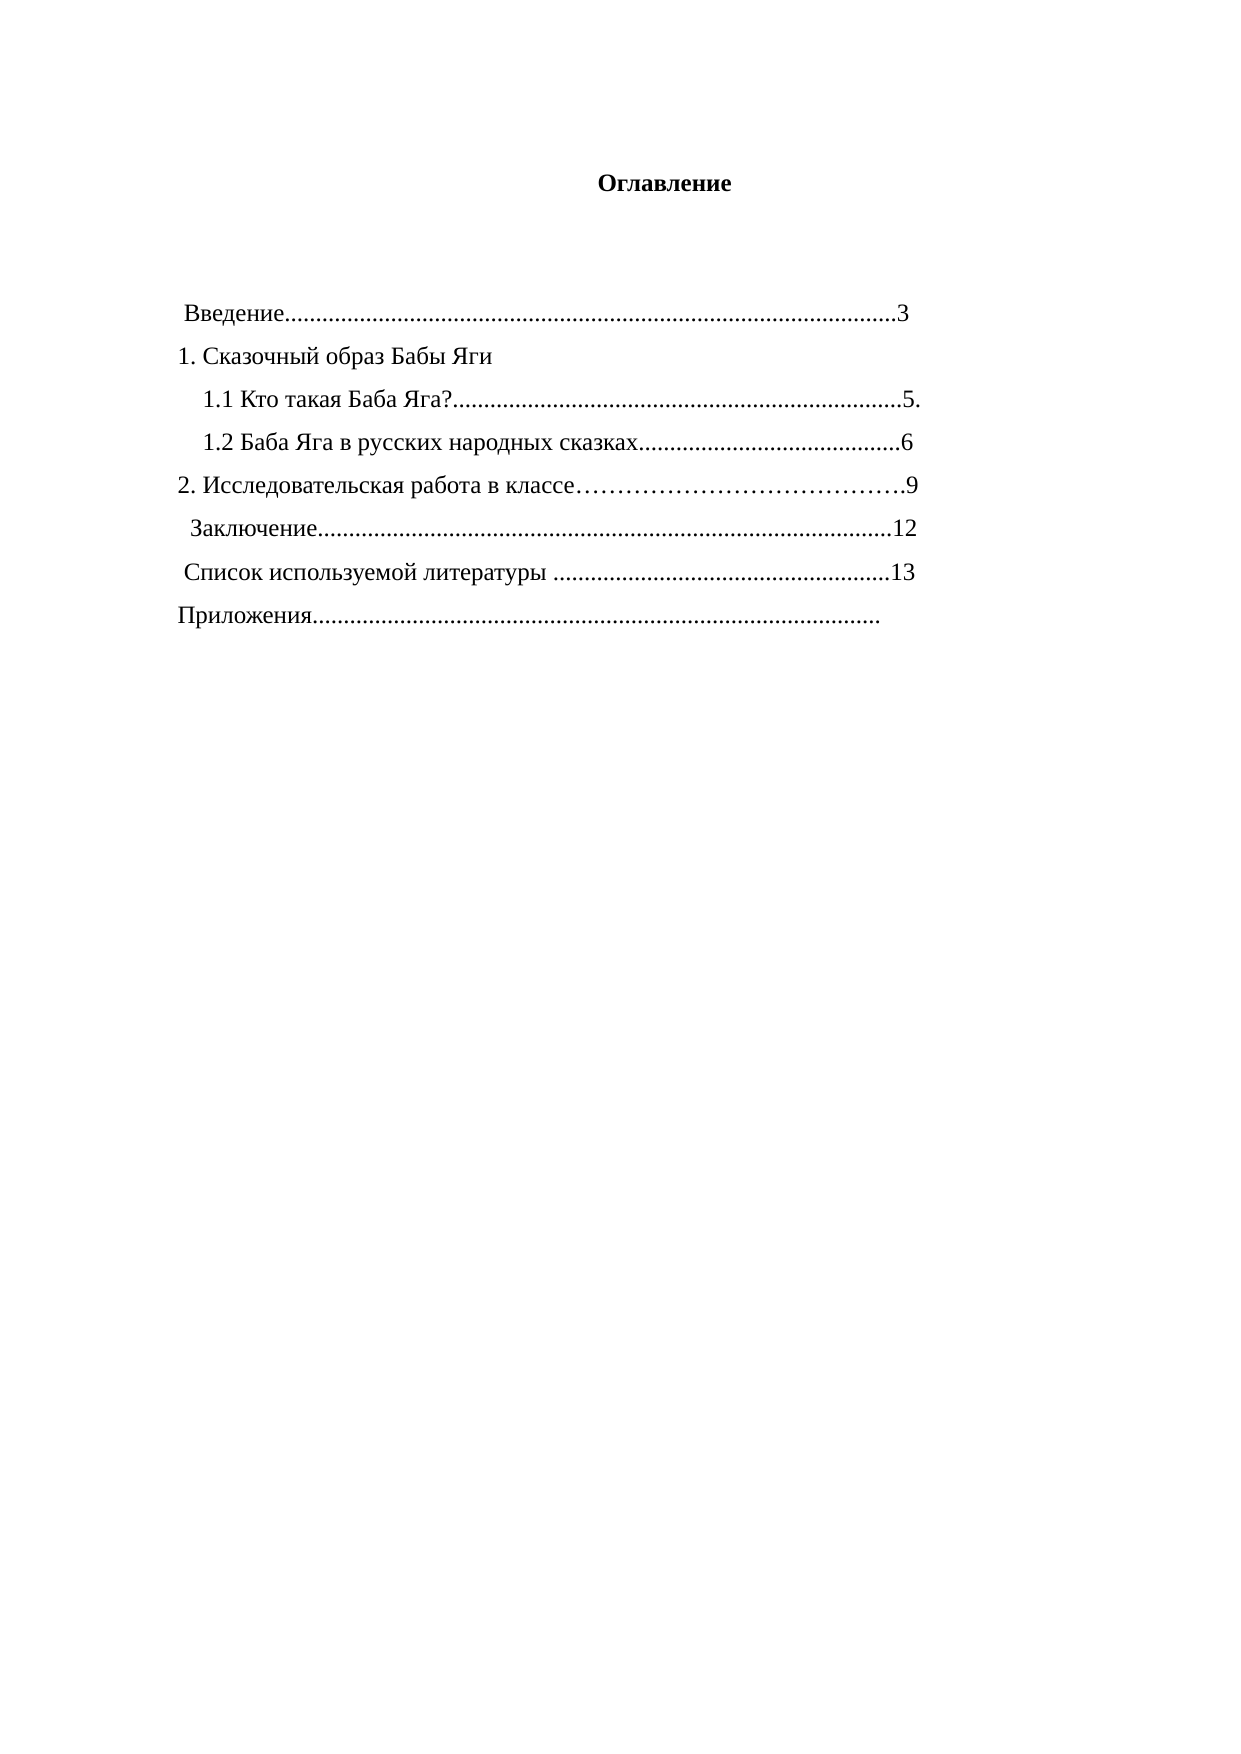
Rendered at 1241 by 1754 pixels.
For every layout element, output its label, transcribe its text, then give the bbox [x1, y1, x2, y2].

text Список используемой литературы ......................................................13 [177, 557, 1152, 585]
text 1. Сказочный образ Бабы Яги [177, 341, 1152, 370]
text Введение..................................................................................................3 [177, 298, 1152, 327]
text 1.1 Кто такая Баба Яга?........................................................................5. [177, 384, 1152, 413]
text Заключение............................................................................................12 [177, 513, 1152, 542]
text 2. Исследовательская работа в классе………………………………….9 [177, 470, 1152, 499]
text 1.2 Баба Яга в русских народных сказках..........................................6 [177, 427, 1152, 456]
text Приложения........................................................................................... [177, 600, 1152, 628]
text Оглавление [177, 168, 1152, 197]
